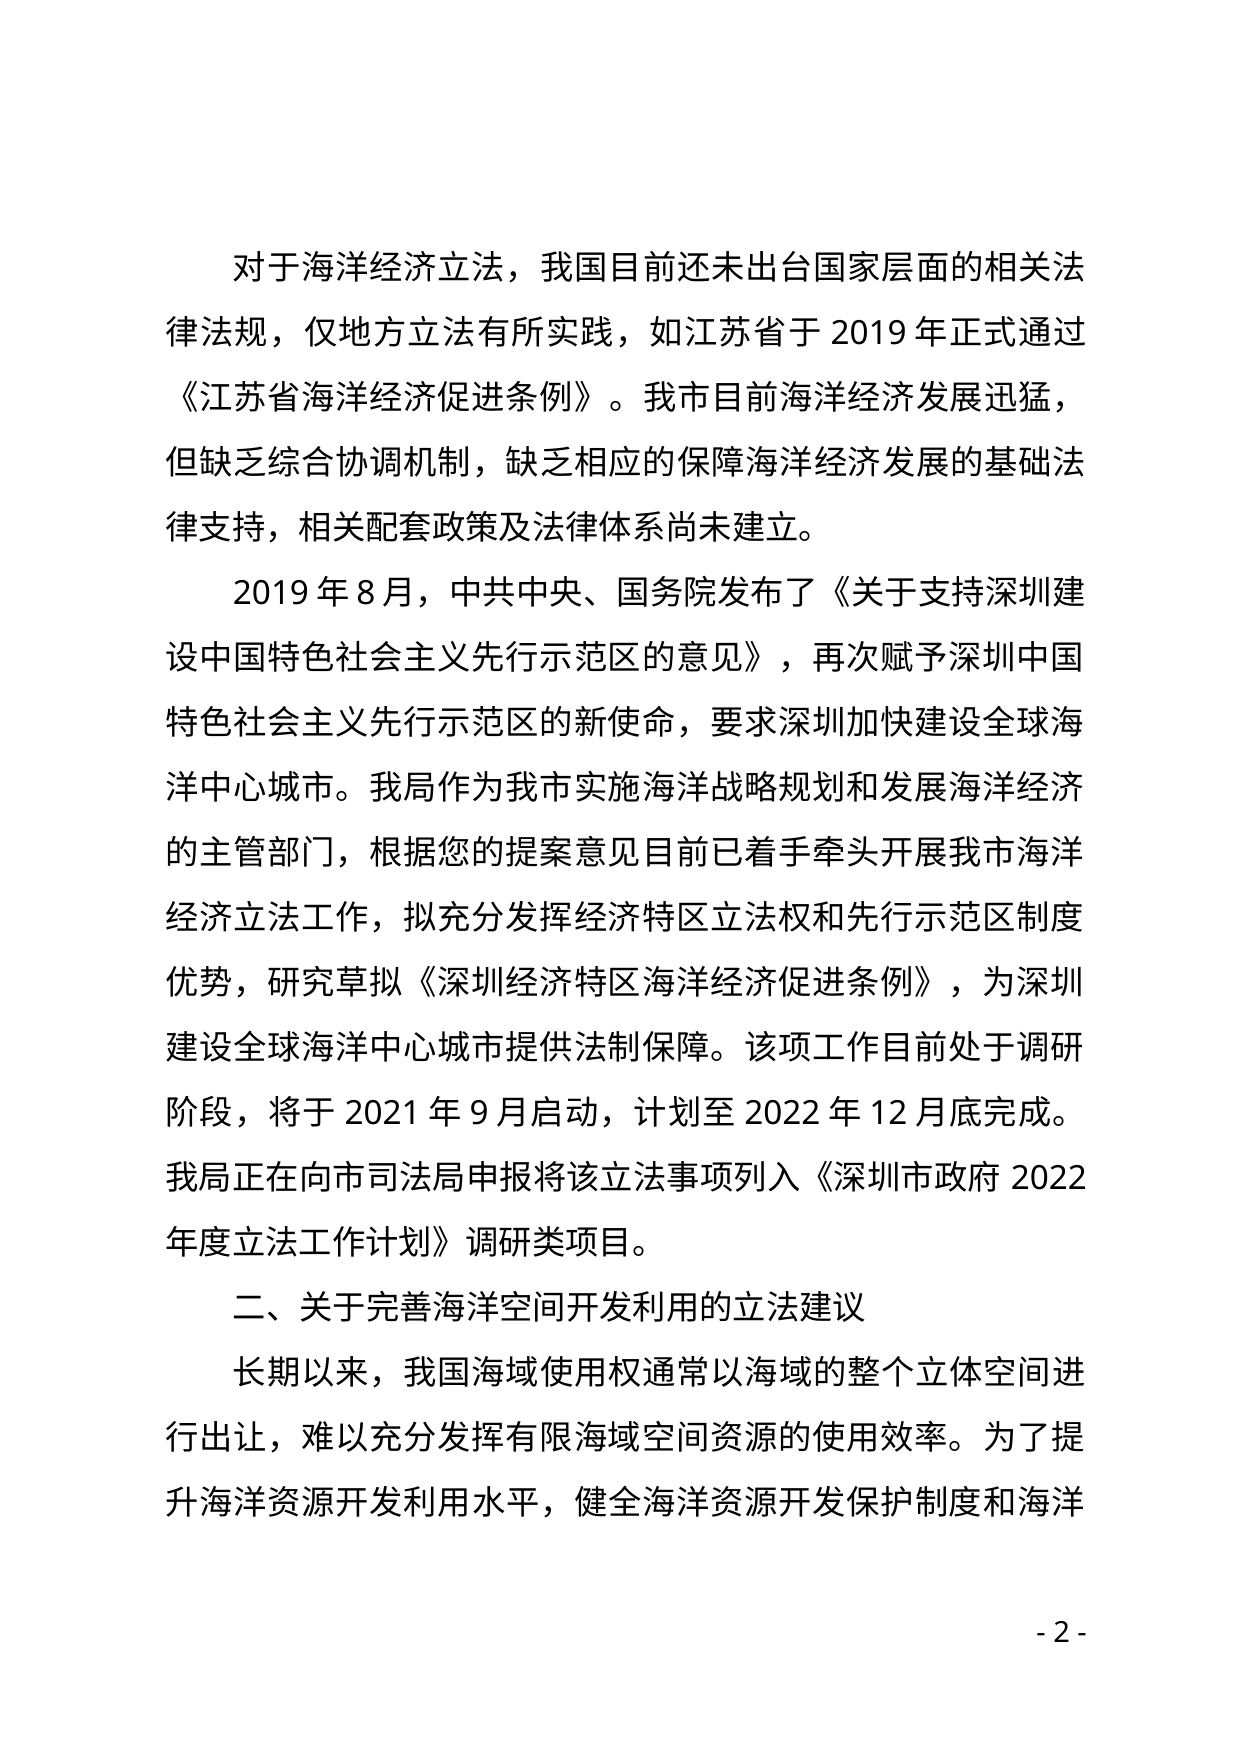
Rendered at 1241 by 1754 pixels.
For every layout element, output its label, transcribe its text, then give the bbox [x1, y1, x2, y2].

text 二、关于完善海洋空间开发利用的立法建议 [165, 1273, 1087, 1338]
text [165, 1338, 1087, 1533]
text 对于海洋经济立法，我国目前还未出台国家层面的相关法律法规，仅地方立法有所实践，如江苏省于2019年正式通过《江苏省海洋经济促进条例》。我市目前海洋经济发展迅猛，但缺乏综合协调机制，缺乏相应的保障海洋经济发展的基础法律支持，相关配套政策及法律体系尚未建立。 [165, 233, 1087, 558]
text 2019年8月，中共中央、国务院发布了《关于支持深圳建设中国特色社会主义先行示范区的意见》，再次赋予深圳中国特色社会主义先行示范区的新使命，要求深圳加快建设全球海洋中心城市。我局作为我市实施海洋战略规划和发展海洋经济的主管部门，根据您的提案意见目前已着手牵头开展我市海洋经济立法工作，拟充分发挥经济特区立法权和先行示范区制度优势，研究草拟《深圳经济特区海洋经济促进条例》，为深圳建设全球海洋中心城市提供法制保障。该项工作目前处于调研阶段，将于2021年9月启动，计划至2022年12月底完成。我局正在向市司法局申报将该立法事项列入《深圳市政府2022年度立法工作计划》调研类项目。 [165, 558, 1087, 1273]
